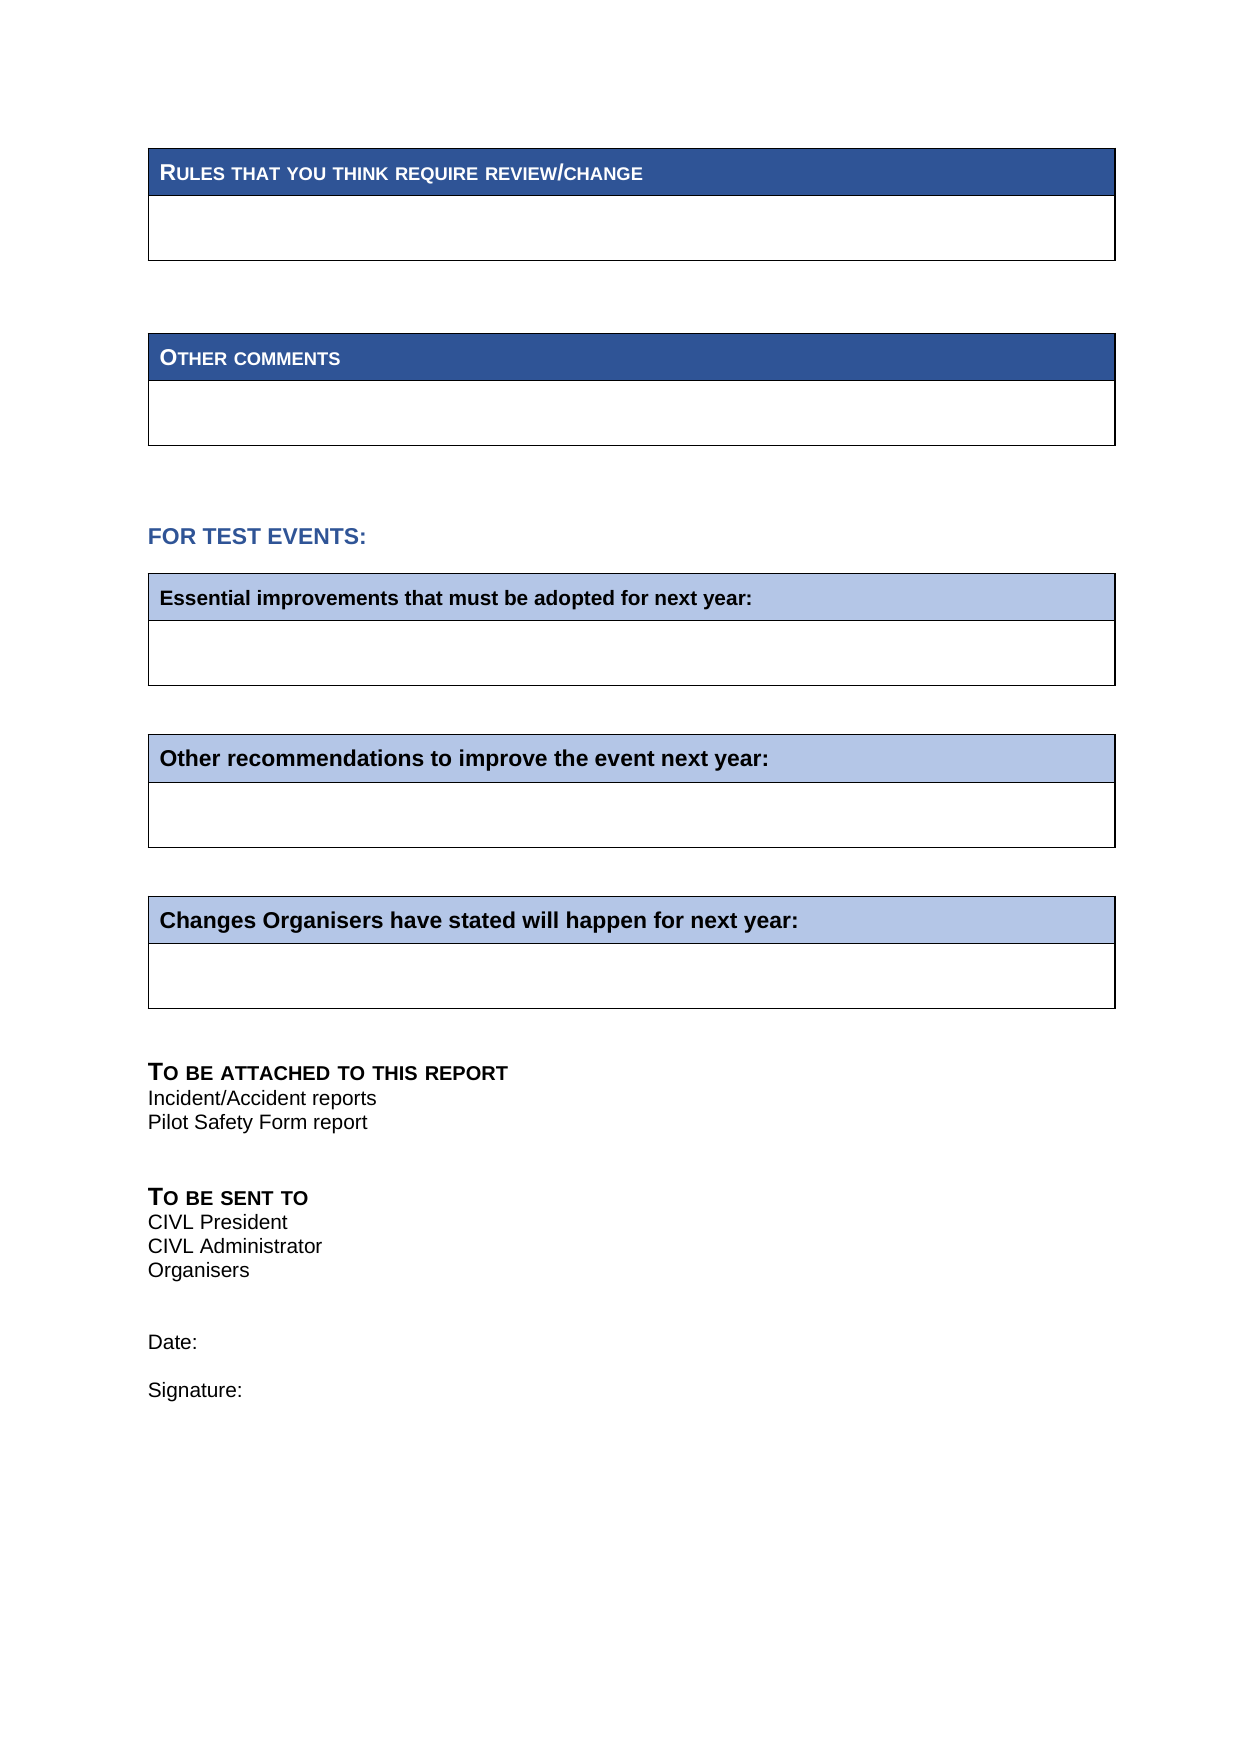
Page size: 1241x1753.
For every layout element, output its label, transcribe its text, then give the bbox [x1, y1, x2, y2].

text Pilot Safety Form report [148, 1109, 1093, 1133]
text CIVL President [148, 1210, 1093, 1234]
text CIVL Administrator [148, 1234, 1093, 1258]
text To be attached to this report [148, 1057, 1093, 1086]
table_header Other comments [149, 334, 1114, 380]
text Date: [148, 1330, 1093, 1354]
table_cell [149, 621, 1114, 685]
text Signature: [148, 1378, 1093, 1402]
table_cell [149, 381, 1114, 445]
table_cell [149, 944, 1114, 1008]
table_header Changes Organisers have stated will happen for next year: [149, 897, 1114, 943]
table_header Essential improvements that must be adopted for next year: [149, 574, 1114, 620]
text FOR TEST EVENTS: [148, 523, 1093, 549]
text Incident/Accident reports [148, 1086, 1093, 1109]
table_cell [149, 196, 1114, 260]
text To be sent to [148, 1181, 1093, 1210]
text Organisers [148, 1258, 1093, 1282]
table_header Rules that you think require review/change [149, 149, 1114, 195]
table_cell [149, 783, 1114, 847]
table_header Other recommendations to improve the event next year: [149, 735, 1114, 782]
